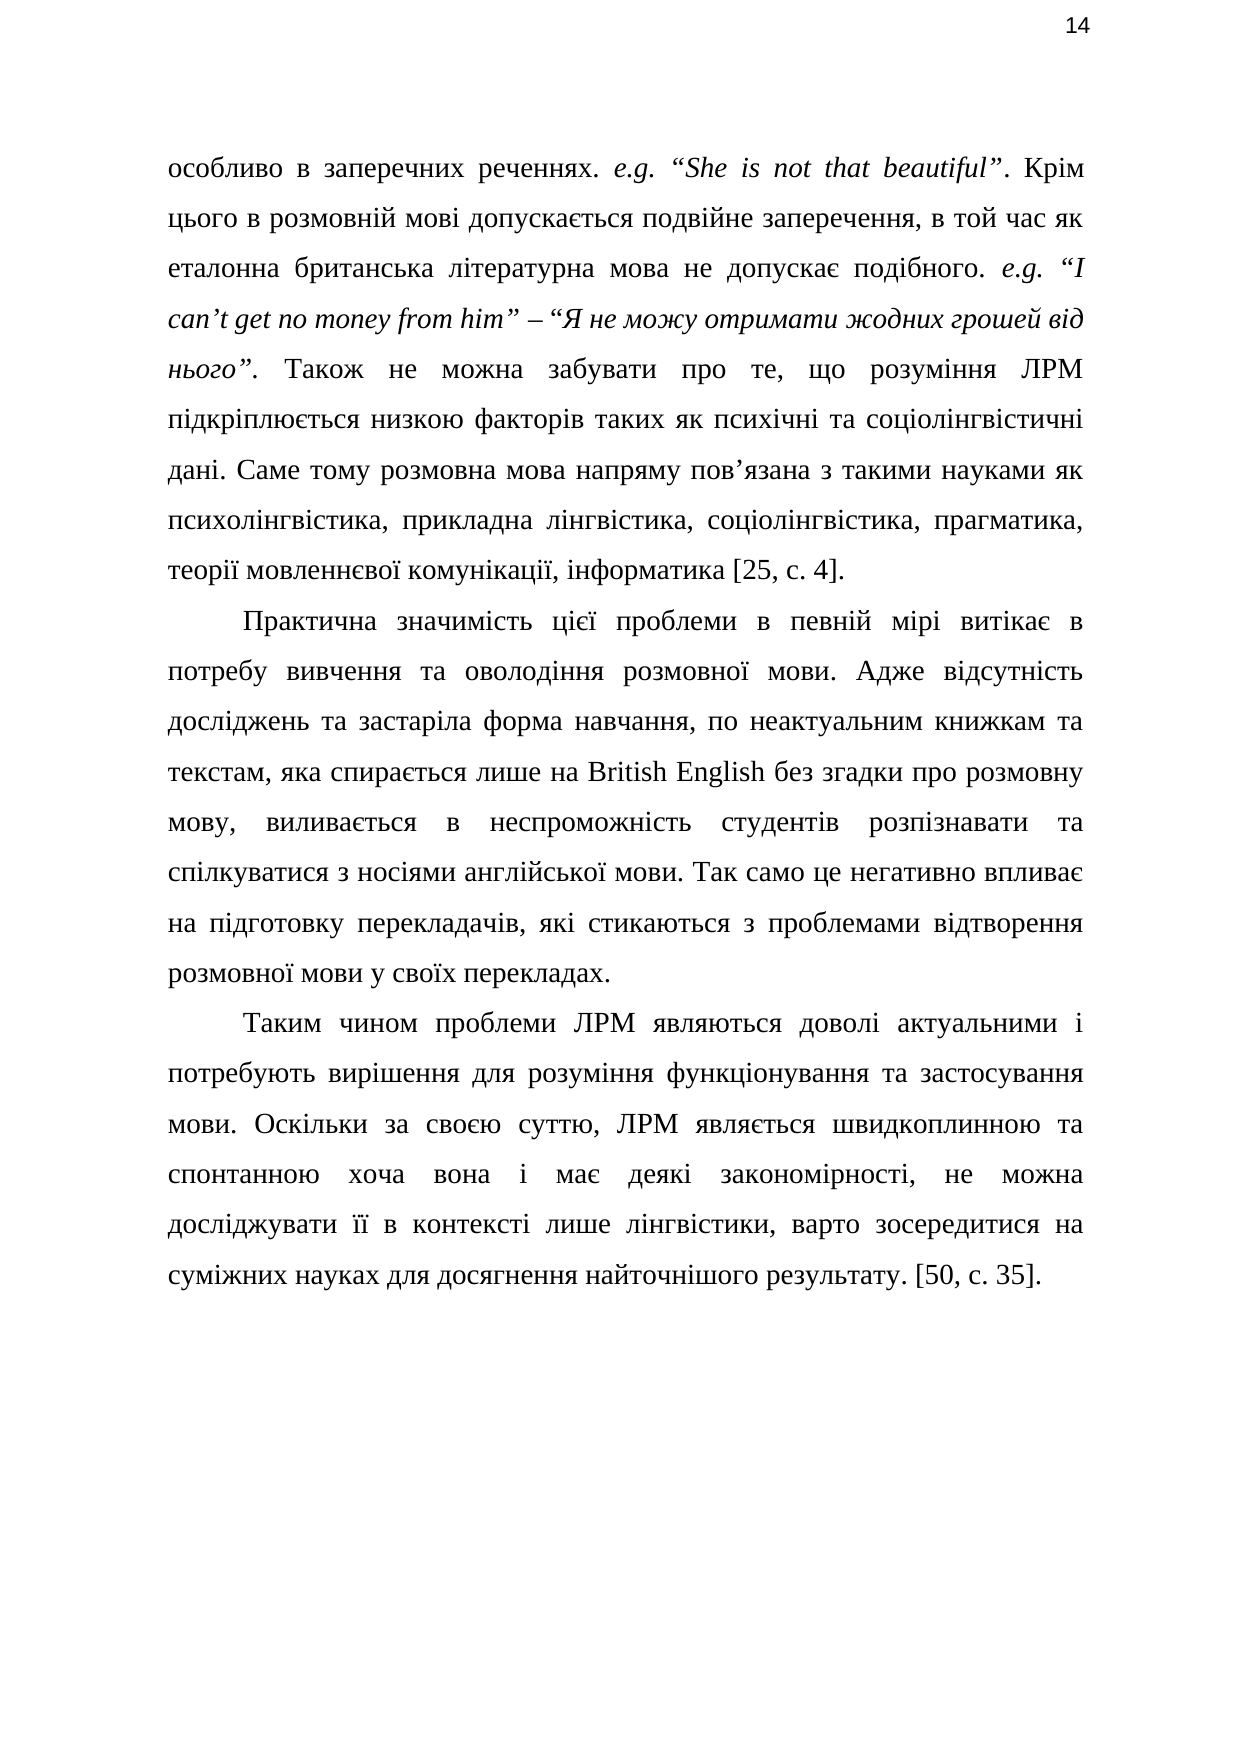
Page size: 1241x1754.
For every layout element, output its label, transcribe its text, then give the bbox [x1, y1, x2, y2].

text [168, 150, 1084, 586]
text Таким чином проблеми ЛРМ являються доволі актуальними і потребують вирішення для розуміння функціонування та застосування мови. Оскільки за своєю суттю, ЛРМ являється швидкоплинною та спонтанною хоча вона і має деякі закономірності, не можна досліджувати її в контексті лише лінгвістики, варто зосередитися на суміжних науках для досягнення найточнішого результату. [50, c. 35]. [168, 1005, 1084, 1290]
text Практична значимість цієї проблеми в певній мірі витікає в потребу вивчення та оволодіння розмовної мови. Адже відсутність досліджень та застаріла форма навчання, по неактуальним книжкам та текстам, яка спирається лише на British English без згадки про розмовну мову, виливається в неспроможність студентів розпізнавати та спілкуватися з носіями англійської мови. Так само це негативно впливає на підготовку перекладачів, які стикаються з проблемами відтворення розмовної мови у своїх перекладах. [168, 603, 1084, 988]
